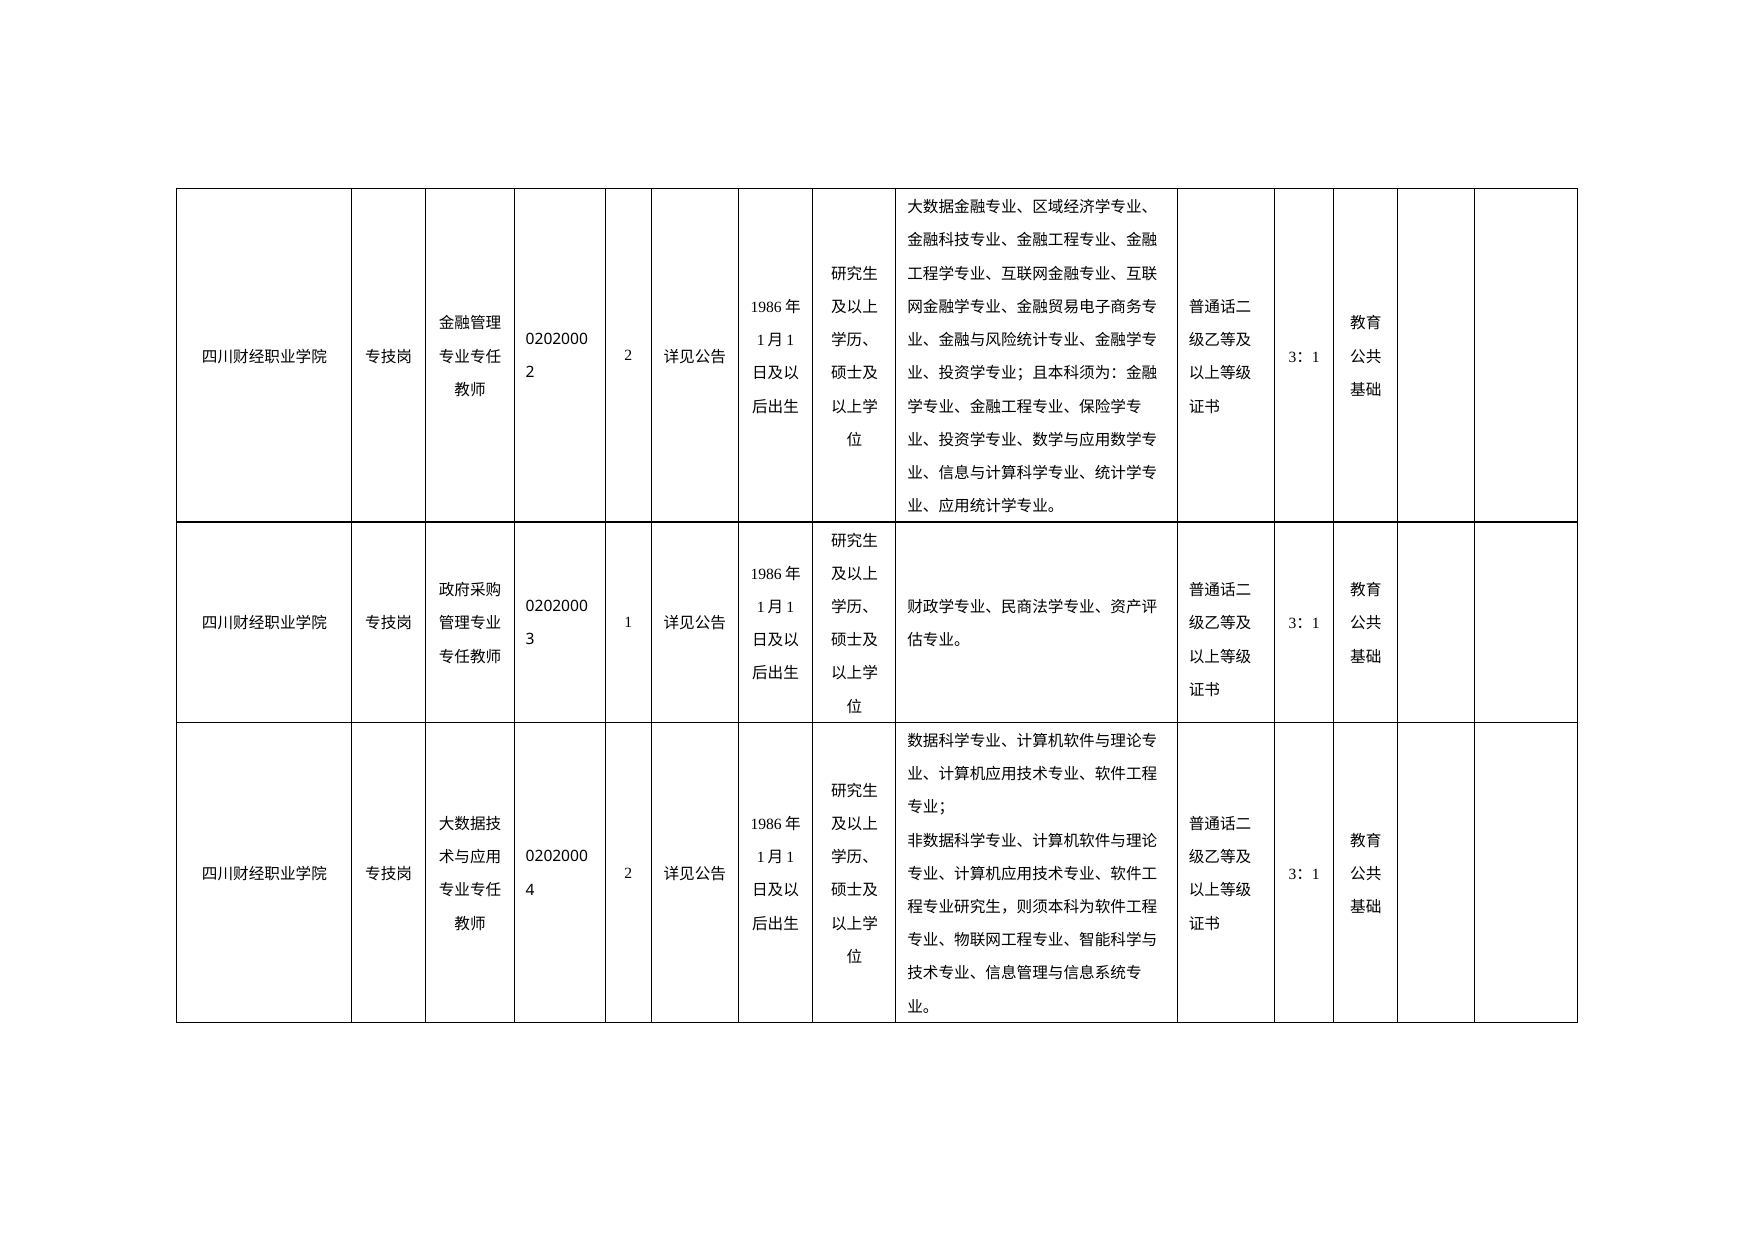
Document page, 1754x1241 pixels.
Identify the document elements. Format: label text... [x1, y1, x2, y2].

table_cell 1986年1月1日及以后出生 [739, 523, 812, 722]
table_cell 专技岗 [352, 723, 425, 1022]
table_cell 金融管理专业专任教师 [426, 189, 514, 521]
table_cell 研究生及以上学历、硕士及以上学位 [813, 523, 895, 722]
table_cell [1475, 523, 1577, 722]
table_cell 2 [606, 723, 651, 1022]
table_cell [1398, 189, 1474, 521]
table_cell 3：1 [1275, 523, 1333, 722]
table_cell 普通话二级乙等及以上等级证书 [1178, 723, 1274, 1022]
table_cell [1398, 723, 1474, 1022]
table_cell 大数据技术与应用专业专任教师 [426, 723, 514, 1022]
table_cell 3：1 [1275, 189, 1333, 521]
table_cell 四川财经职业学院 [177, 523, 351, 722]
table_cell [1398, 523, 1474, 722]
table_cell 02020002 [515, 189, 605, 521]
table_cell 02020003 [515, 523, 605, 722]
table_cell 政府采购管理专业专任教师 [426, 523, 514, 722]
table_cell 1986年1月1日及以后出生 [739, 723, 812, 1022]
table_cell 2 [606, 189, 651, 521]
table_cell 数据科学专业、计算机软件与理论专业、计算机应用技术专业、软件工程专业； 非数据科学专业、计算机软件与理论专业、计算机应用技术专业、软件工程专业研究生，则须本科为软件工程专业、物联网工程专业、智能科学与技术专业、信息管理与信息系统专业。 [896, 723, 1177, 1022]
table_cell 普通话二级乙等及以上等级证书 [1178, 189, 1274, 521]
table_cell 专技岗 [352, 189, 425, 521]
table_cell 普通话二级乙等及以上等级证书 [1178, 523, 1274, 722]
table_cell 大数据金融专业、区域经济学专业、金融科技专业、金融工程专业、金融工程学专业、互联网金融专业、互联网金融学专业、金融贸易电子商务专业、金融与风险统计专业、金融学专业、投资学专业；且本科须为：金融学专业、金融工程专业、保险学专业、投资学专业、数学与应用数学专业、信息与计算科学专业、统计学专业、应用统计学专业。 [896, 189, 1177, 521]
table_cell 研究生及以上学历、硕士及以上学位 [813, 189, 895, 521]
table_cell 研究生及以上学历、硕士及以上学位 [813, 723, 895, 1022]
table_cell 财政学专业、民商法学专业、资产评估专业。 [896, 523, 1177, 722]
table_cell [1475, 189, 1577, 521]
table_cell 四川财经职业学院 [177, 189, 351, 521]
table_cell 教育公共基础 [1334, 723, 1397, 1022]
table_cell 02020004 [515, 723, 605, 1022]
table_cell 教育公共基础 [1334, 189, 1397, 521]
table_cell 1 [606, 523, 651, 722]
table_cell 四川财经职业学院 [177, 723, 351, 1022]
table_cell [1475, 723, 1577, 1022]
table_cell 专技岗 [352, 523, 425, 722]
table_cell 教育公共基础 [1334, 523, 1397, 722]
table_cell 1986年1月1日及以后出生 [739, 189, 812, 521]
table_cell 3：1 [1275, 723, 1333, 1022]
table_cell 详见公告 [652, 723, 738, 1022]
table_cell 详见公告 [652, 189, 738, 521]
table_cell 详见公告 [652, 523, 738, 722]
